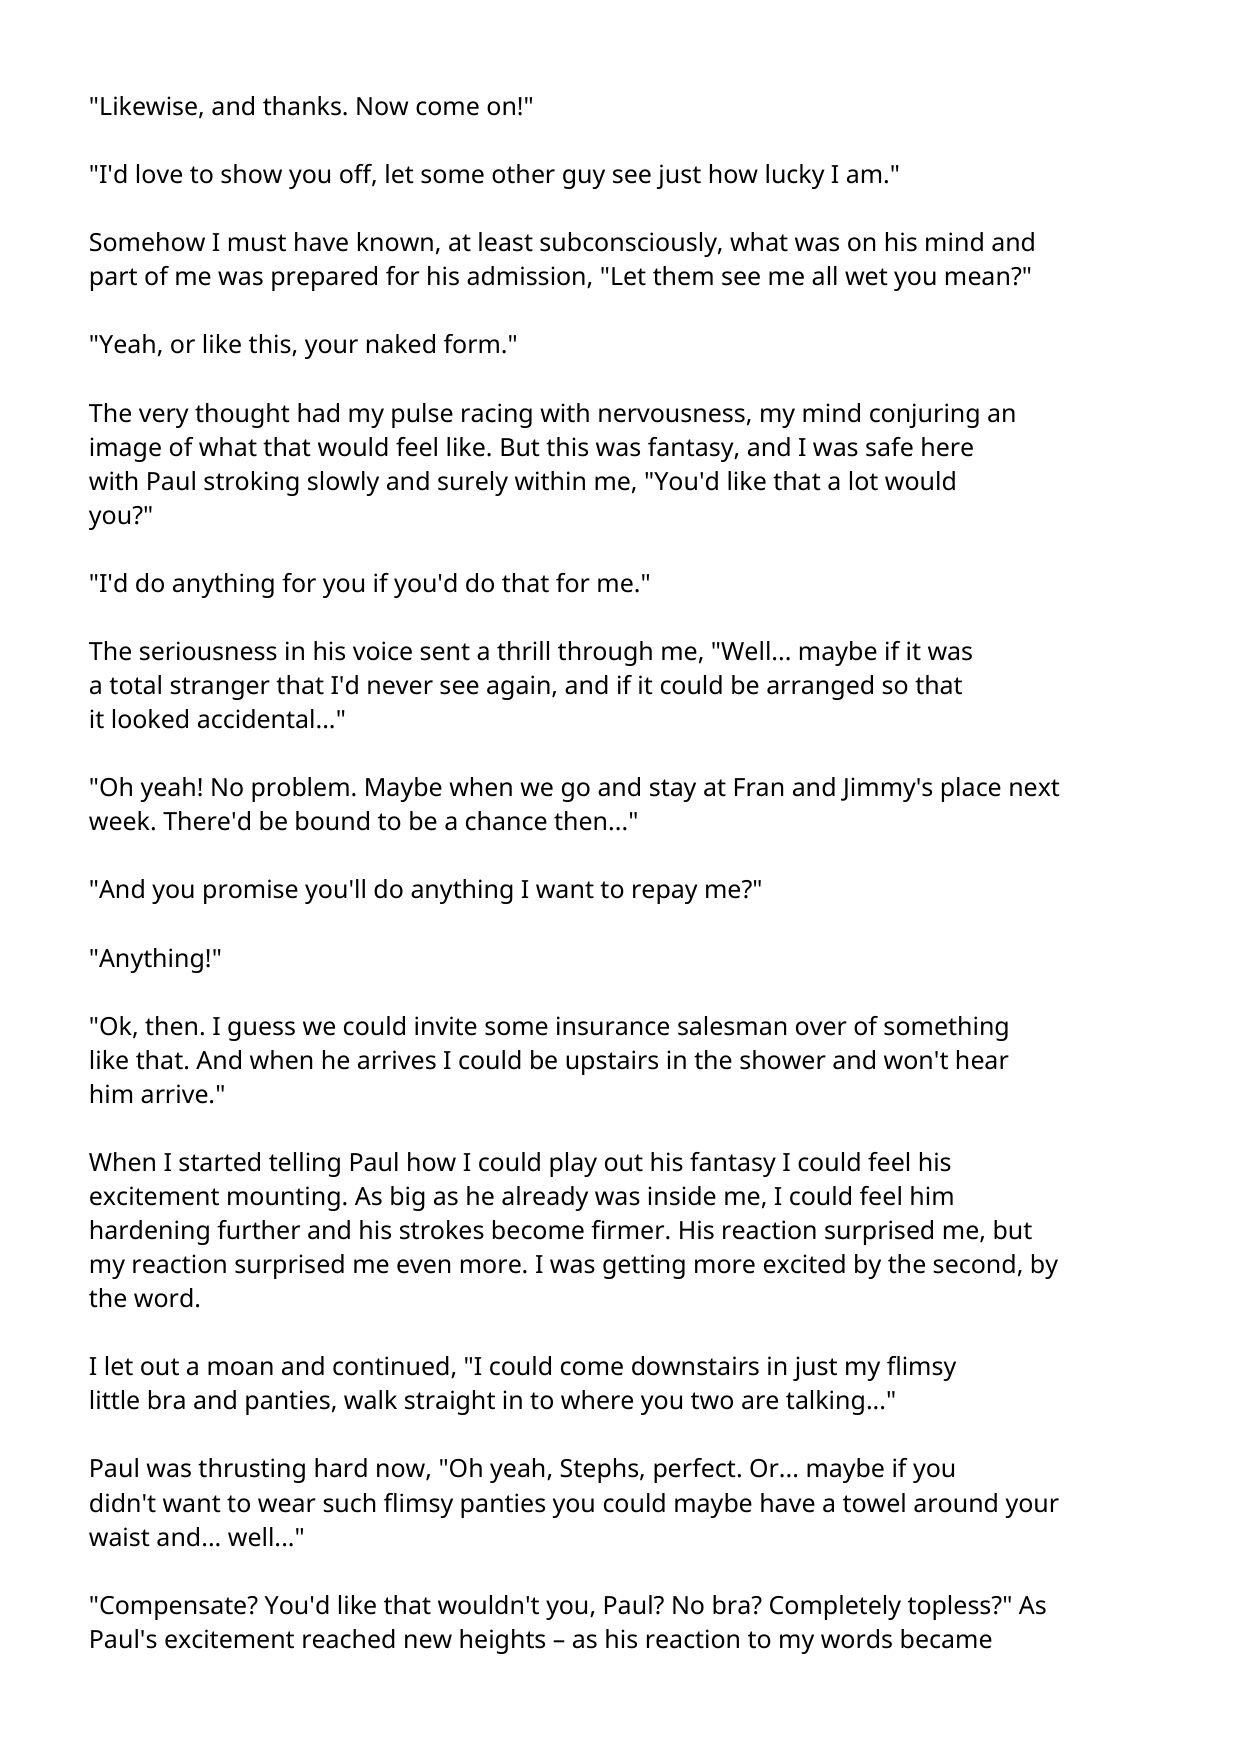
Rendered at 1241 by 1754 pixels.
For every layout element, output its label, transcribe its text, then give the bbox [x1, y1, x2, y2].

text my reaction surprised me even more. I was getting more excited by the second, by [89, 1247, 1152, 1281]
text you?" [89, 497, 1152, 531]
text The very thought had my pulse racing with nervousness, my mind conjuring an [89, 395, 1152, 429]
text didn't want to wear such flimsy panties you could maybe have a towel around your [89, 1485, 1152, 1519]
text image of what that would feel like. But this was fantasy, and I was safe here [89, 429, 1152, 463]
text hardening further and his strokes become firmer. His reaction surprised me, but [89, 1213, 1152, 1247]
text "Anything!" [89, 940, 1152, 974]
text Paul was thrusting hard now, "Oh yeah, Stephs, perfect. Or... maybe if you [89, 1451, 1152, 1485]
text "Compensate? You'd like that wouldn't you, Paul? No bra? Completely topless?" As [89, 1587, 1152, 1621]
text "And you promise you'll do anything I want to repay me?" [89, 872, 1152, 906]
text him arrive." [89, 1076, 1152, 1111]
text "I'd do anything for you if you'd do that for me." [89, 566, 1152, 599]
text little bra and panties, walk straight in to where you two are talking..." [89, 1383, 1152, 1417]
text "Likewise, and thanks. Now come on!" [89, 89, 1152, 123]
text a total stranger that I'd never see again, and if it could be arranged so that [89, 668, 1152, 702]
text When I started telling Paul how I could play out his fantasy I could feel his [89, 1144, 1152, 1179]
text "Oh yeah! No problem. Maybe when we go and stay at Fran and Jimmy's place next [89, 770, 1152, 804]
text "Ok, then. I guess we could invite some insurance salesman over of something [89, 1008, 1152, 1042]
text waist and... well..." [89, 1519, 1152, 1553]
text week. There'd be bound to be a chance then..." [89, 804, 1152, 838]
text The seriousness in his voice sent a thrill through me, "Well... maybe if it was [89, 634, 1152, 668]
text like that. And when he arrives I could be upstairs in the shower and won't hear [89, 1042, 1152, 1076]
text Somehow I must have known, at least subconsciously, what was on his mind and [89, 225, 1152, 259]
text part of me was prepared for his admission, "Let them see me all wet you mean?" [89, 259, 1152, 293]
text Paul's excitement reached new heights – as his reaction to my words became [89, 1621, 1152, 1656]
text "Yeah, or like this, your naked form." [89, 327, 1152, 361]
text excitement mounting. As big as he already was inside me, I could feel him [89, 1179, 1152, 1213]
text the word. [89, 1281, 1152, 1315]
text "I'd love to show you off, let some other guy see just how lucky I am." [89, 157, 1152, 191]
text I let out a moan and continued, "I could come downstairs in just my flimsy [89, 1349, 1152, 1383]
text it looked accidental..." [89, 702, 1152, 736]
text with Paul stroking slowly and surely within me, "You'd like that a lot would [89, 463, 1152, 497]
